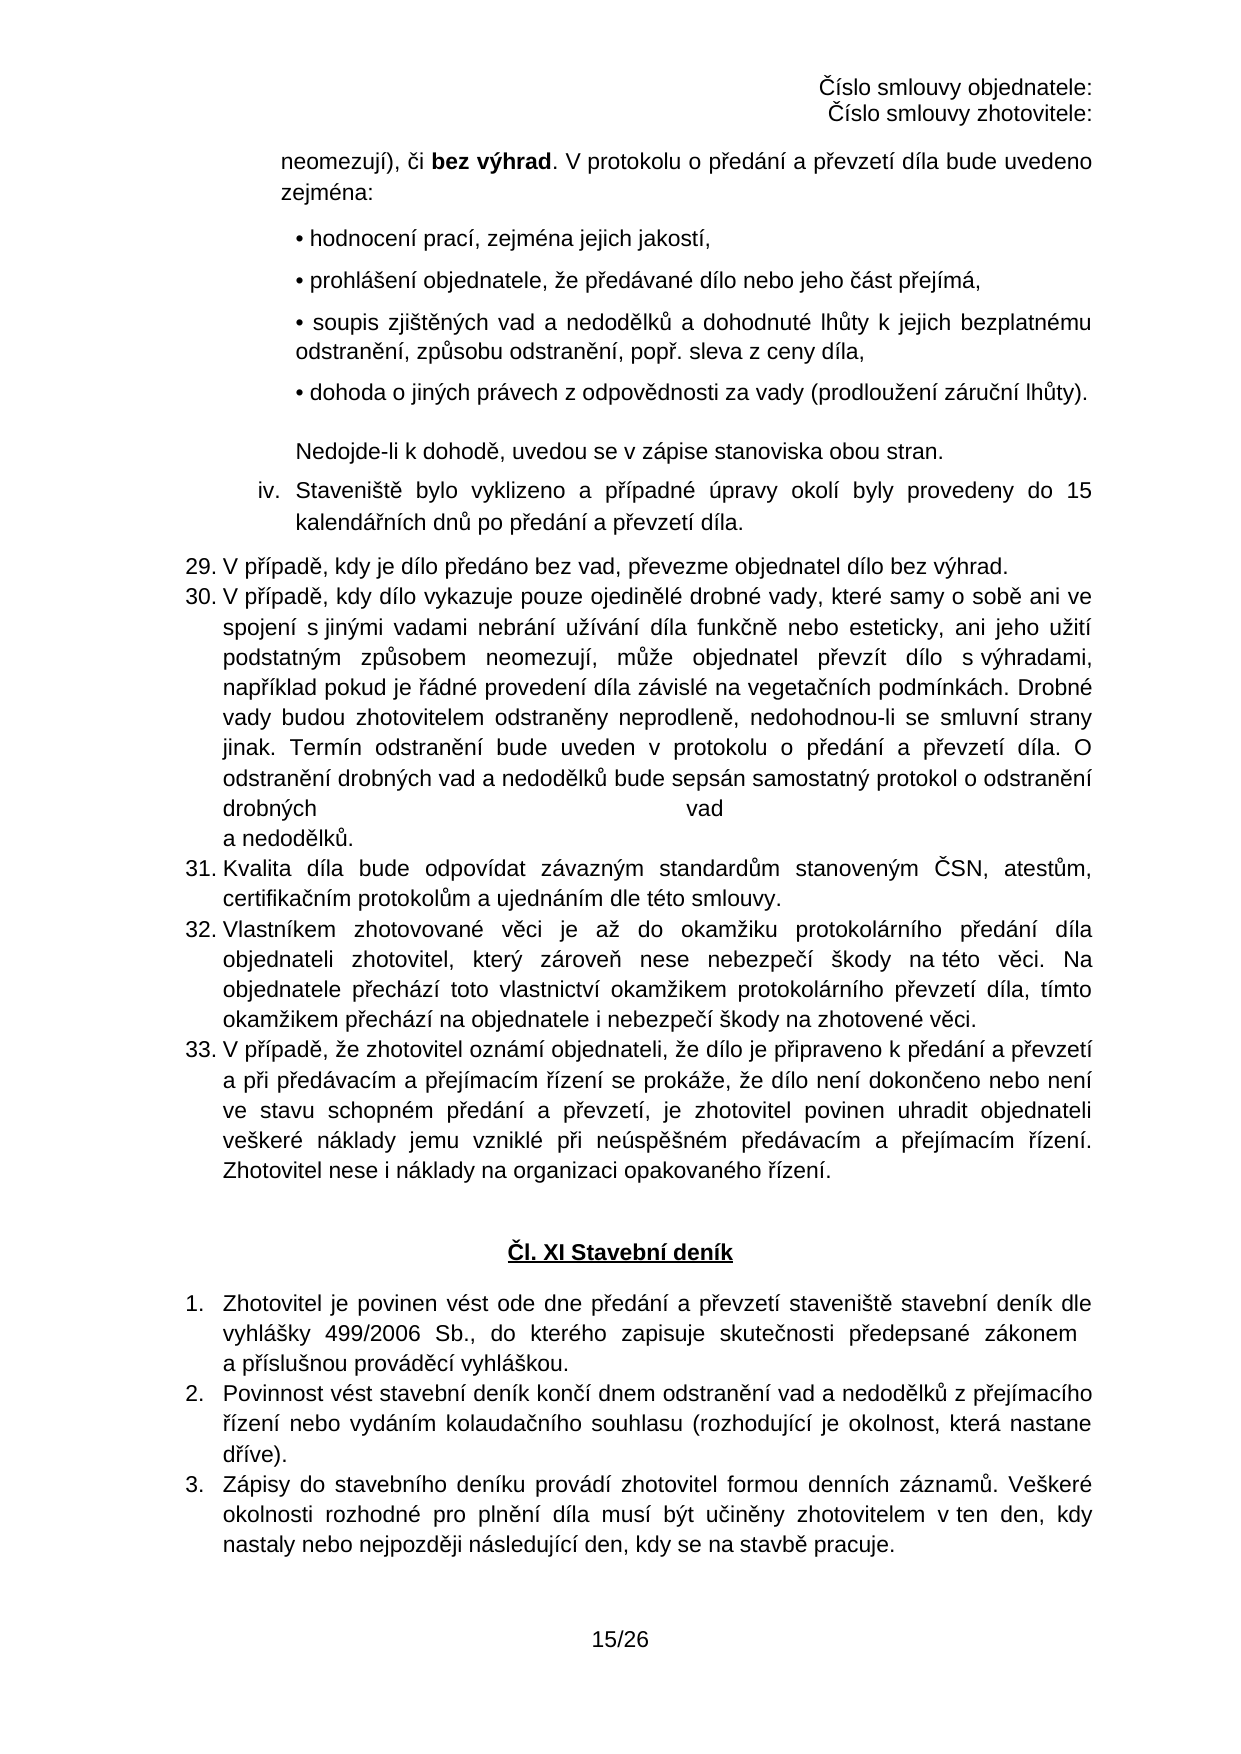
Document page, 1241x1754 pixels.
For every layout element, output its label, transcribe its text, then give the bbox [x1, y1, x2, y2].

text • soupis zjištěných vad a nedodělků a dohodnuté lhůty k jejich bezplatnému odstranění, způsobu odstranění, popř. sleva z ceny díla, [295, 307, 1093, 365]
list V případě, že zhotovitel oznámí objednateli, že dílo je připraveno k předání a převzetí a při předávacím a přejímacím řízení se prokáže, že dílo není dokončeno nebo není ve stavu schopném předání a převzetí, je zhotovitel povinen uhradit objednateli veškeré náklady jemu vzniklé při neúspěšném předávacím a přejímacím řízení. Zhotovitel nese i náklady na organizaci opakovaného řízení. [185, 1036, 1093, 1183]
list Vlastníkem zhotovované věci je až do okamžiku protokolárního předání díla objednateli zhotovitel, který zároveň nese nebezpečí škody na této věci. Na objednatele přechází toto vlastnictví okamžikem protokolárního převzetí díla, tímto okamžikem přechází na objednatele i nebezpečí škody na zhotovené věci. [185, 916, 1093, 1032]
text • hodnocení prací, zejména jejich jakostí, [221, 223, 1093, 252]
list Zápisy do stavebního deníku provádí zhotovitel formou denních záznamů. Veškeré okolnosti rozhodné pro plnění díla musí být učiněny zhotovitelem v ten den, kdy nastaly nebo nejpozději následující den, kdy se na stavbě pracuje. [185, 1471, 1093, 1557]
list V případě, kdy je dílo předáno bez vad, převezme objednatel dílo bez výhrad. [185, 553, 1093, 579]
list V případě, kdy dílo vykazuje pouze ojedinělé drobné vady, které samy o sobě ani ve spojení s jinými vadami nebrání užívání díla funkčně nebo esteticky, ani jeho užití podstatným způsobem neomezují, může objednatel převzít dílo s výhradami, například pokud je řádné provedení díla závislé na vegetačních podmínkách. Drobné vady budou zhotovitelem odstraněny neprodleně, nedohodnou-li se smluvní strany jinak. Termín odstranění bude uveden v protokolu o předání a převzetí díla. O odstranění drobných vad a nedodělků bude sepsán samostatný protokol o odstranění drobných vad a nedodělků. [185, 583, 1093, 851]
list Staveniště bylo vyklizeno a případné úpravy okolí byly provedeny do 15 kalendářních dnů po předání a převzetí díla. [281, 477, 1093, 535]
list Zhotovitel je povinen vést ode dne předání a převzetí staveniště stavební deník dle vyhlášky 499/2006 Sb., do kterého zapisuje skutečnosti předepsané zákonem a příslušnou prováděcí vyhláškou. [185, 1289, 1093, 1376]
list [266, 148, 1093, 206]
text Nedojde-li k dohodě, uvedou se v zápise stanoviska obou stran. [221, 436, 1093, 465]
text • prohlášení objednatele, že předávané dílo nebo jeho část přejímá, [221, 265, 1093, 294]
list Povinnost vést stavební deník končí dnem odstranění vad a nedodělků z přejímacího řízení nebo vydáním kolaudačního souhlasu (rozhodující je okolnost, která nastane dříve). [185, 1380, 1093, 1467]
text Čl. XI Stavební deník [148, 1238, 1093, 1265]
list Kvalita díla bude odpovídat závazným standardům stanoveným ČSN, atestům, certifikačním protokolům a ujednáním dle této smlouvy. [185, 855, 1093, 912]
text • dohoda o jiných právech z odpovědnosti za vady (prodloužení záruční lhůty). [221, 377, 1093, 407]
